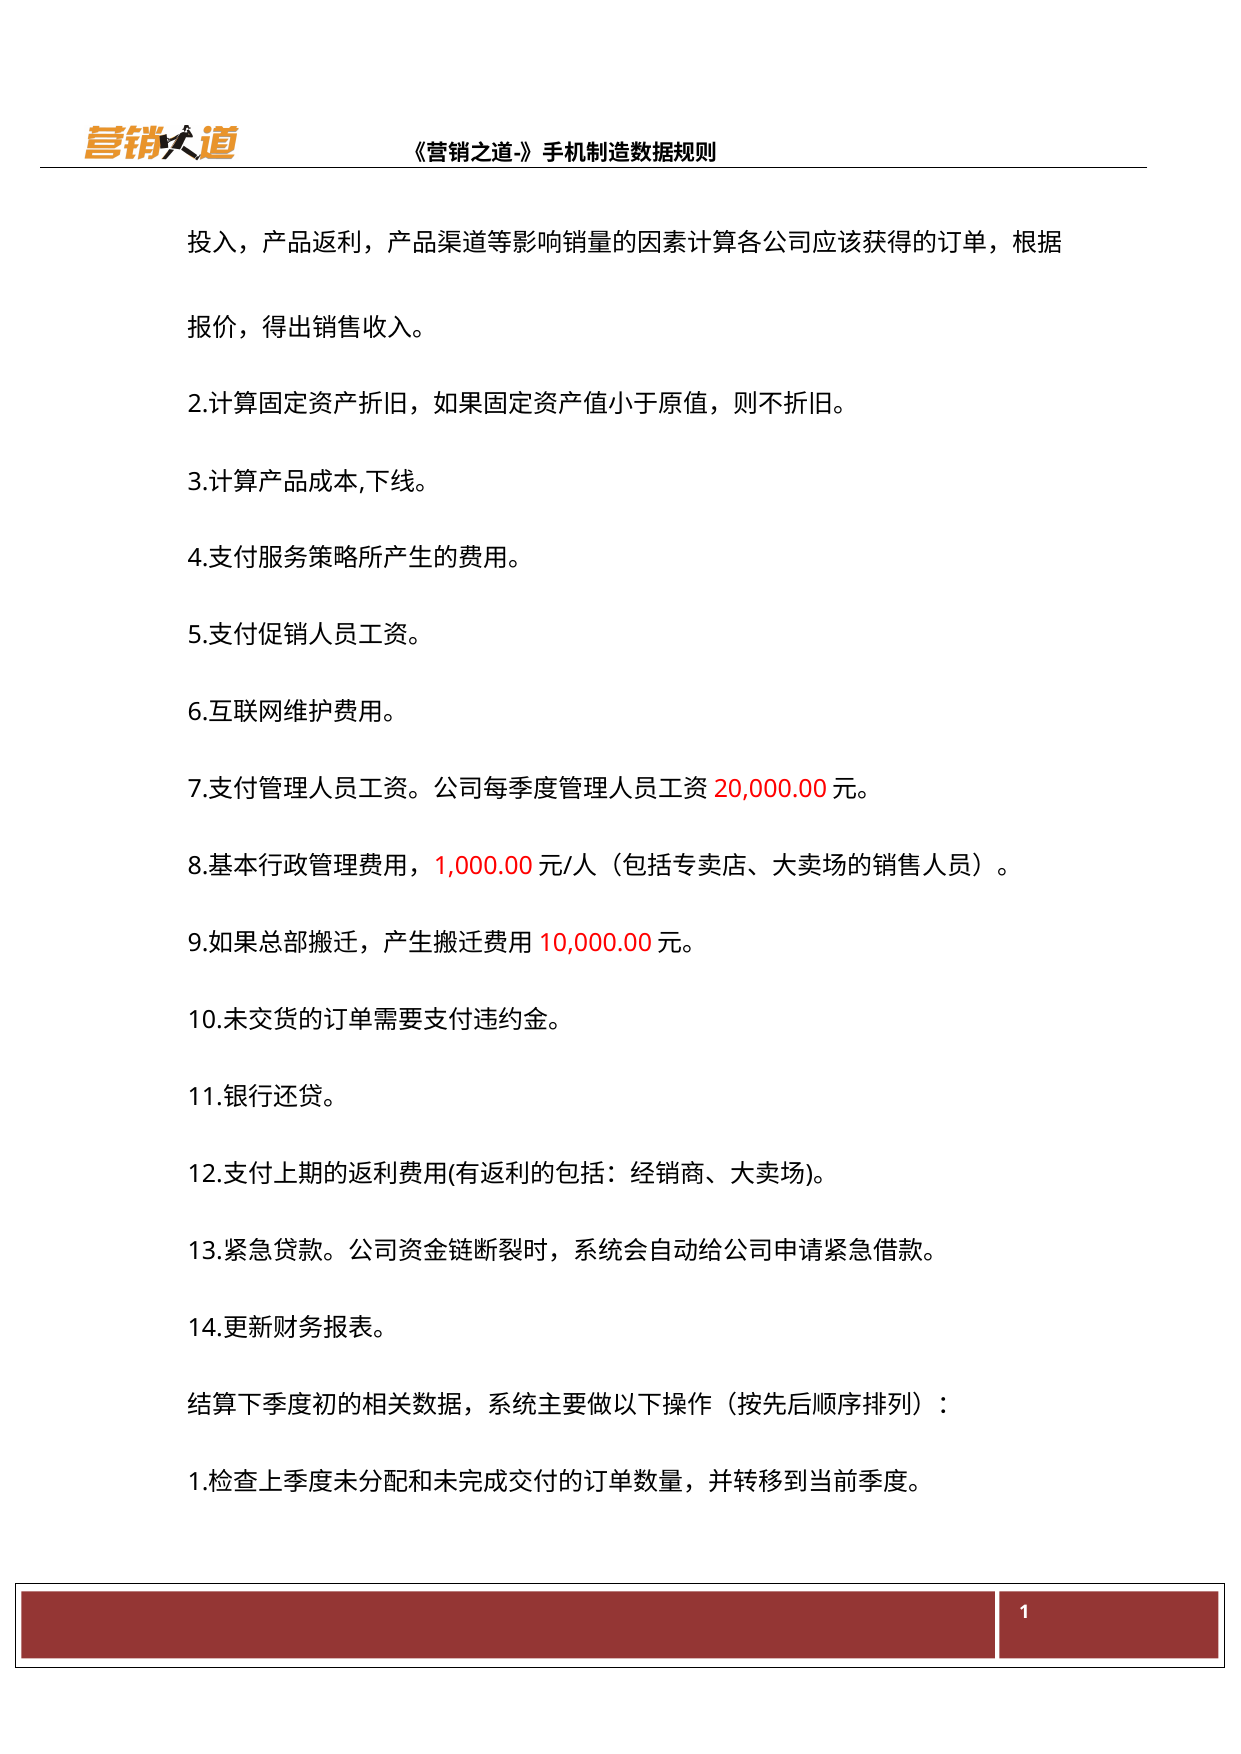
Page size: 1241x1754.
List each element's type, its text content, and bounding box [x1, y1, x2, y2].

text 8.基本行政管理费用，1,000.00元/人（包括专卖店、大卖场的销售人员）。 [187, 830, 1071, 898]
text 2.计算固定资产折旧，如果固定资产值小于原值，则不折旧。 [187, 368, 1071, 436]
text 5.支付促销人员工资。 [187, 599, 1071, 667]
text 1.计算订单：根据每个公司的产品报价，产品配置，服务策略，销售策略，广告投入，产品返利，产品渠道等影响销量的因素计算各公司应该获得的订单，根据报价，得出销售收入。 [187, 206, 1071, 359]
picture [84, 125, 239, 161]
text 1.检查上季度未分配和未完成交付的订单数量，并转移到当前季度。 [187, 1446, 1071, 1514]
text 11.银行还贷。 [187, 1061, 1071, 1129]
text 9.如果总部搬迁，产生搬迁费用10,000.00元。 [187, 907, 1071, 975]
text 3.计算产品成本,下线。 [187, 445, 1071, 513]
text 结算下季度初的相关数据，系统主要做以下操作（按先后顺序排列）： [187, 1369, 1071, 1437]
text 12.支付上期的返利费用(有返利的包括：经销商、大卖场)。 [187, 1138, 1071, 1206]
text 7.支付管理人员工资。公司每季度管理人员工资20,000.00元。 [187, 753, 1071, 821]
text 10.未交货的订单需要支付违约金。 [187, 984, 1071, 1052]
text 13.紧急贷款。公司资金链断裂时，系统会自动给公司申请紧急借款。 [187, 1215, 1071, 1283]
text 4.支付服务策略所产生的费用。 [187, 522, 1071, 590]
text 6.互联网维护费用。 [187, 676, 1071, 744]
text 14.更新财务报表。 [187, 1292, 1071, 1360]
